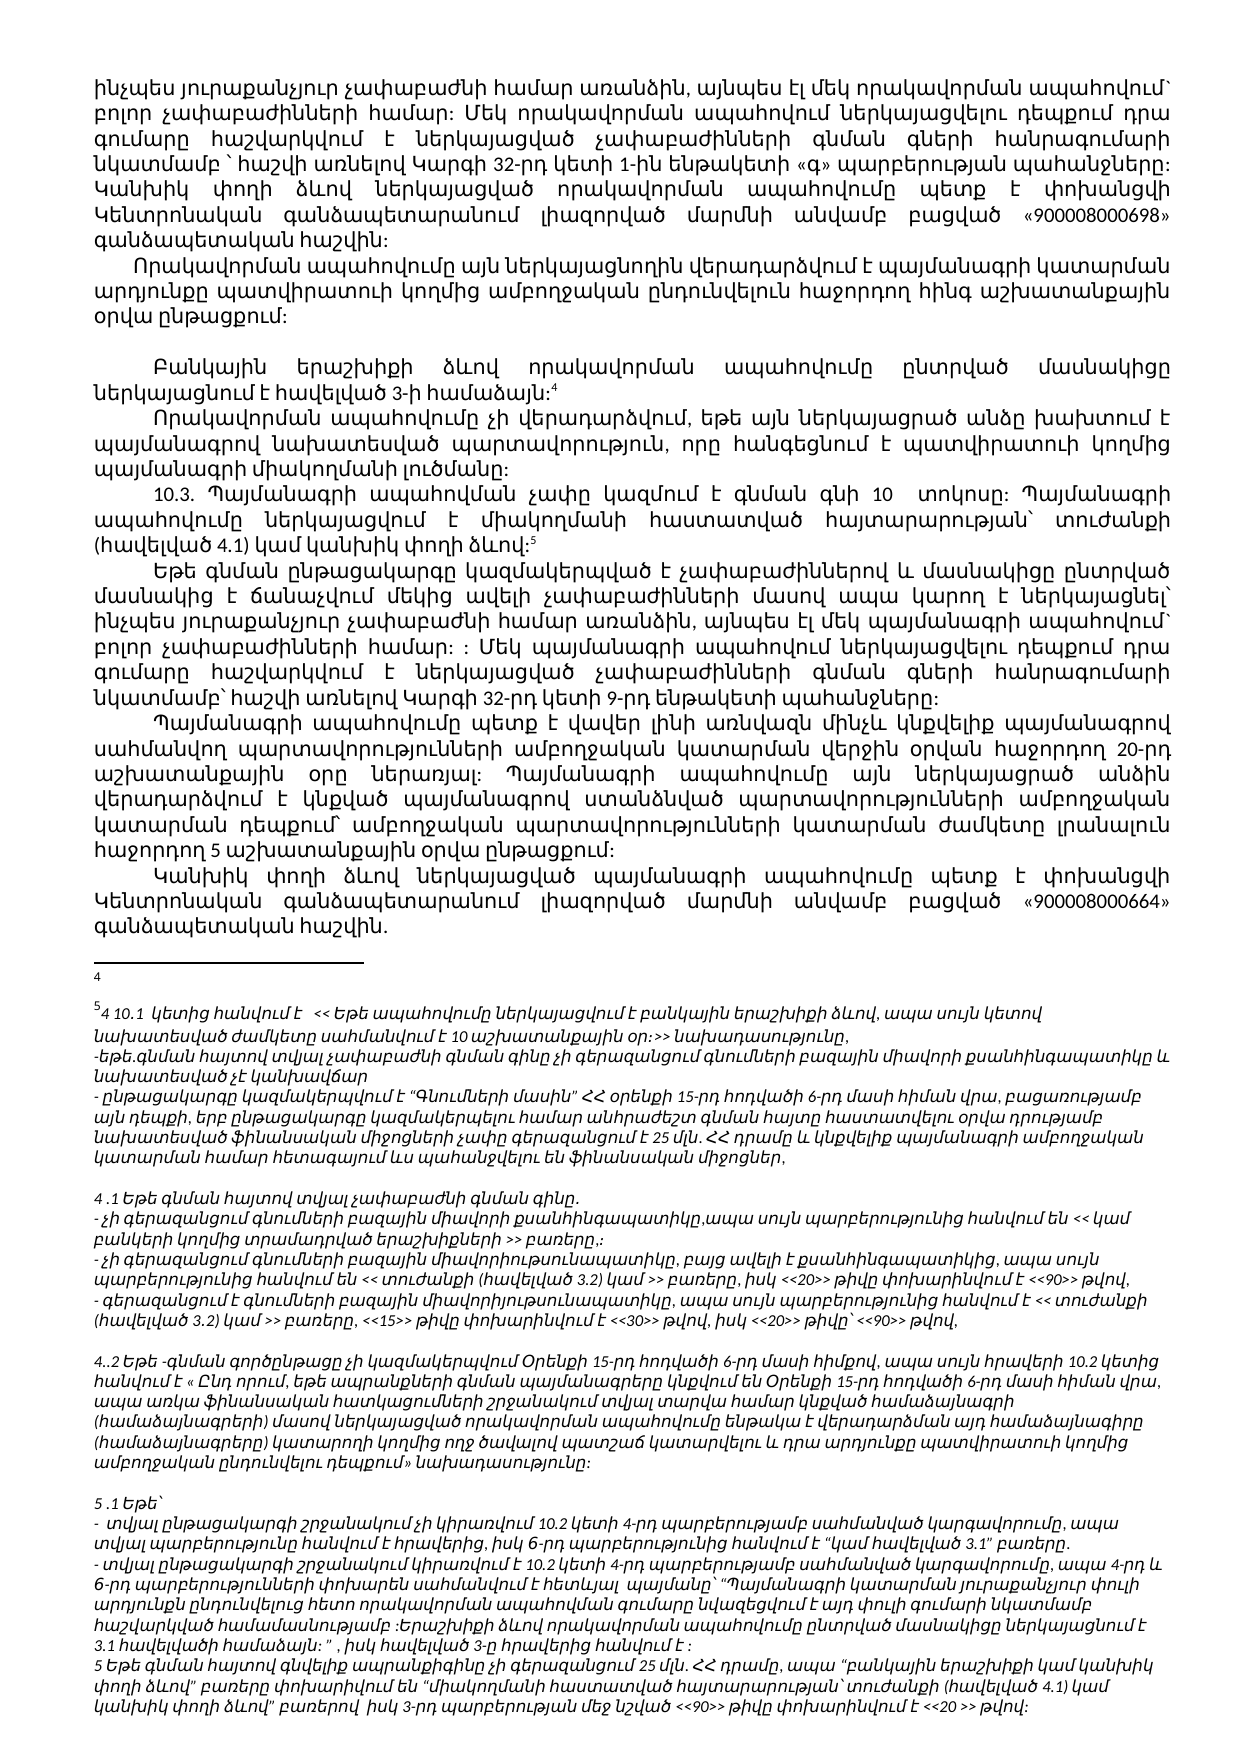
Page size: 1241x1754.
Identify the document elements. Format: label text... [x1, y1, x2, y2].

text Բանկային երաշխիքի ձևով որակավորման ապահովումը ընտրված մասնակիցը ներկայացնում է հավելված 3-ի համաձայն: [94, 354, 1171, 405]
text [94, 75, 1171, 253]
text Կանխիկ փողի ձևով ներկայացված պայմանագրի ապահովումը պետք է փոխանցվի Կենտրոնական գանձապետարանում լիազորված մարմնի անվամբ բացված «900008000664» գանձապետական հաշվին. [94, 863, 1171, 939]
text Որակավորման ապահովումը չի վերադարձվում, եթե այն ներկայացրած անձը խախտում է պայմանագրով նախատեսված պարտավորություն, որը հանգեցնում է պատվիրատուի կողմից պայմանագրի միակողմանի լուծմանը: [94, 405, 1171, 482]
text Որակավորման ապահովումը այն ներկայացնողին վերադարձվում է պայմանագրի կատարման արդյունքը պատվիրատուի կողմից ամբողջական ընդունվելուն հաջորդող հինգ աշխատանքային օրվա ընթացքում: [94, 253, 1171, 329]
text 10.3. Պայմանագրի ապահովման չափը կազմում է գնման գնի 10 տոկոսը: Պայմանագրի ապահովումը ներկայացվում է միակողմանի հաստատված հայտարարության՝ տուժանքի (հավելված 4.1) կամ կանխիկ փողի ձևով: [94, 482, 1171, 558]
text Պայմանագրի ապահովումը պետք է վավեր լինի առնվազն մինչև կնքվելիք պայմանագրով սահմանվող պարտավորությունների ամբողջական կատարման վերջին օրվան հաջորդող 20-րդ աշխատանքային օրը ներառյալ: Պայմանագրի ապահովումը այն ներկայացրած անձին վերադարձվում է կնքված պայմանագրով ստանձնված պարտավորությունների ամբողջական կատարման դեպքում՝ ամբողջական պարտավորությունների կատարման ժամկետը լրանալուն հաջորդող 5 աշխատանքային օրվա ընթացքում: [94, 710, 1171, 863]
text Եթե գնման ընթացակարգը կազմակերպված է չափաբաժիններով և մասնակիցը ընտրված մասնակից է ճանաչվում մեկից ավելի չափաբաժինների մասով ապա կարող է ներկայացնել՝ ինչպես յուրաքանչյուր չափաբաժնի համար առանձին, այնպես էլ մեկ պայմանագրի ապահովում` բոլոր չափաբաժինների համար: : Մեկ պայմանագրի ապահովում ներկայացվելու դեպքում դրա գումարը հաշվարկվում է ներկայացված չափաբաժինների գնման գների հանրագումարի նկատմամբ՝ հաշվի առնելով Կարգի 32-րդ կետի 9-րդ ենթակետի պահանջները: [94, 558, 1171, 710]
